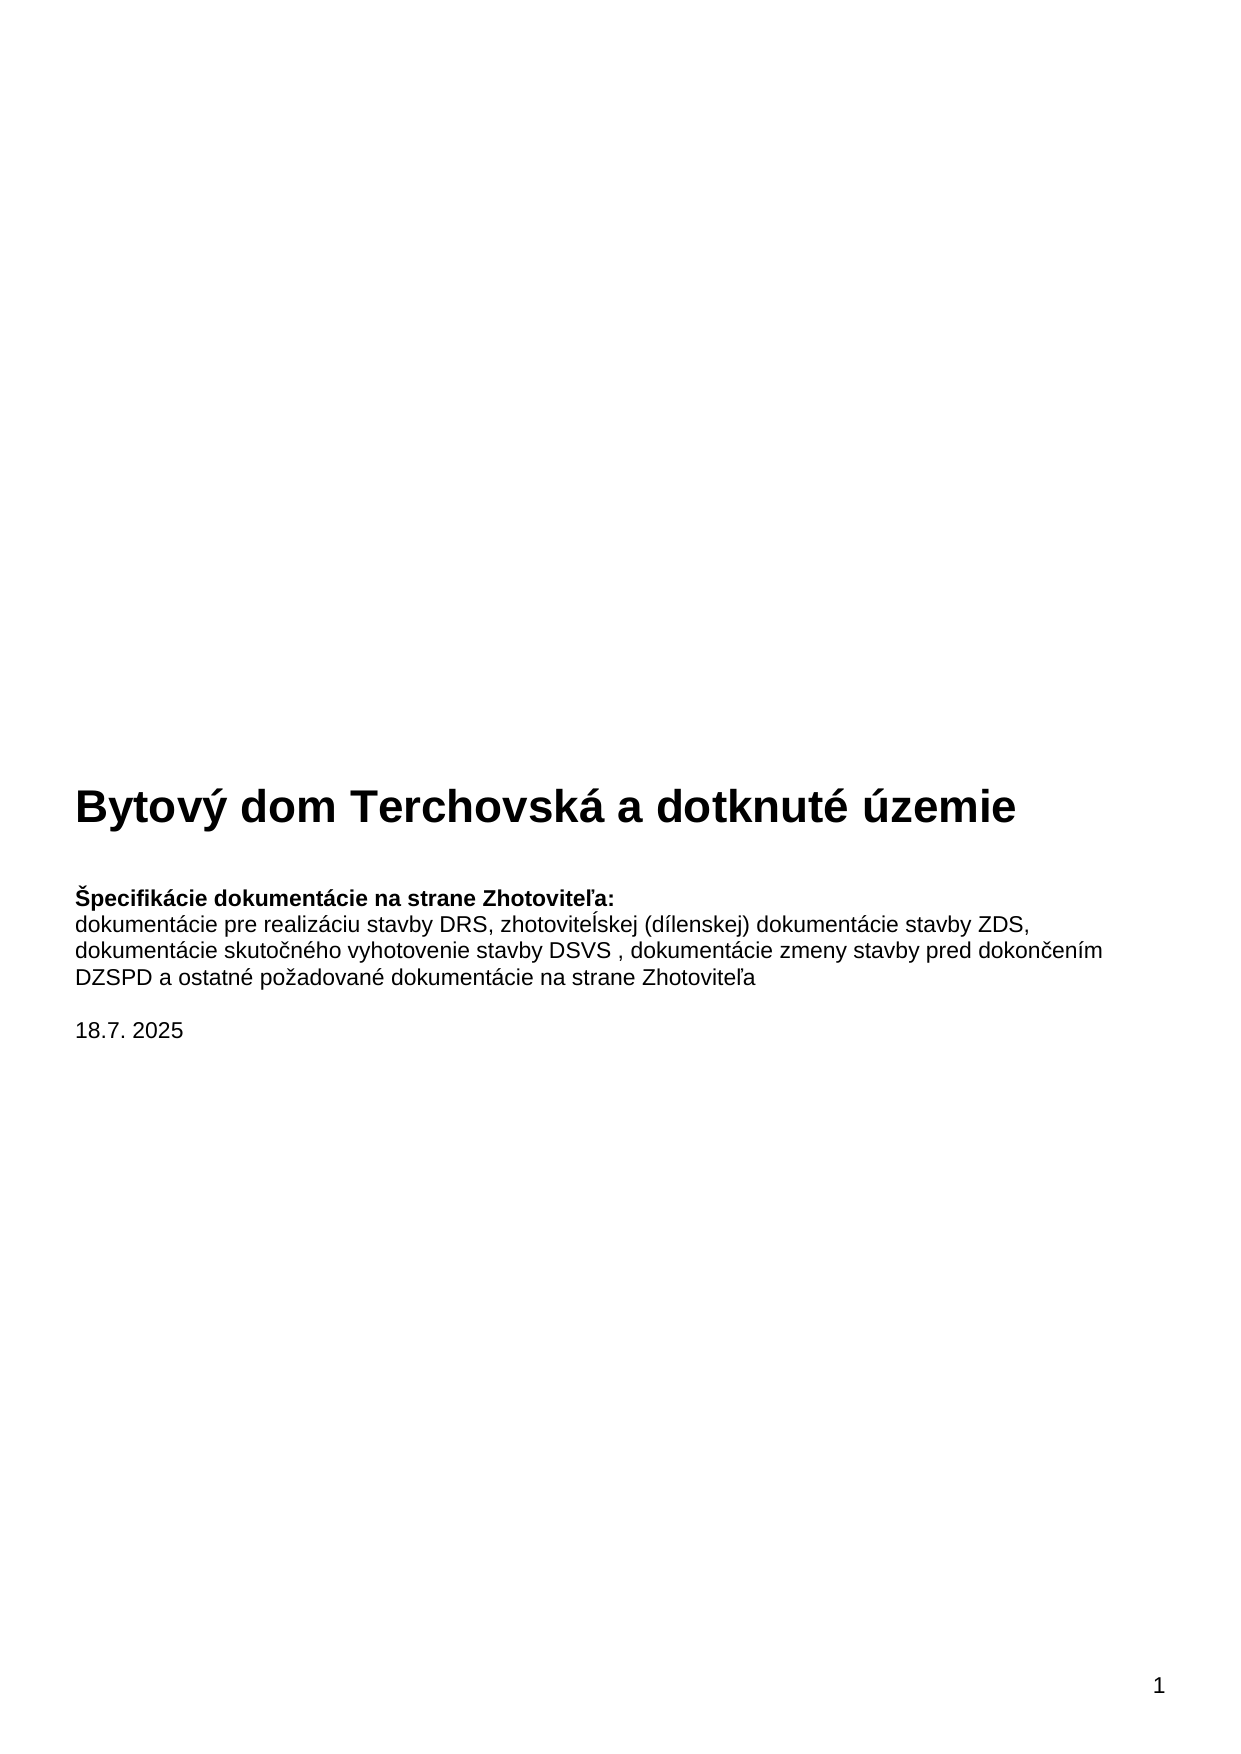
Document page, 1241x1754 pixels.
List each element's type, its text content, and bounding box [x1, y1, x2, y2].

text dokumentácie pre realizáciu stavby DRS, zhotoviteĺskej (dílenskej) dokumentácie stavby ZDS, dokumentácie skutočného vyhotovenie stavby DSVS , dokumentácie zmeny stavby pred dokončením DZSPD a ostatné požadované dokumentácie na strane Zhotoviteľa [75, 911, 1165, 990]
text 18.7. 2025 [75, 1017, 1165, 1043]
text Bytový dom Terchovská a dotknuté územie [75, 779, 1165, 832]
text Špecifikácie dokumentácie na strane Zhotoviteľa: [75, 885, 1165, 911]
